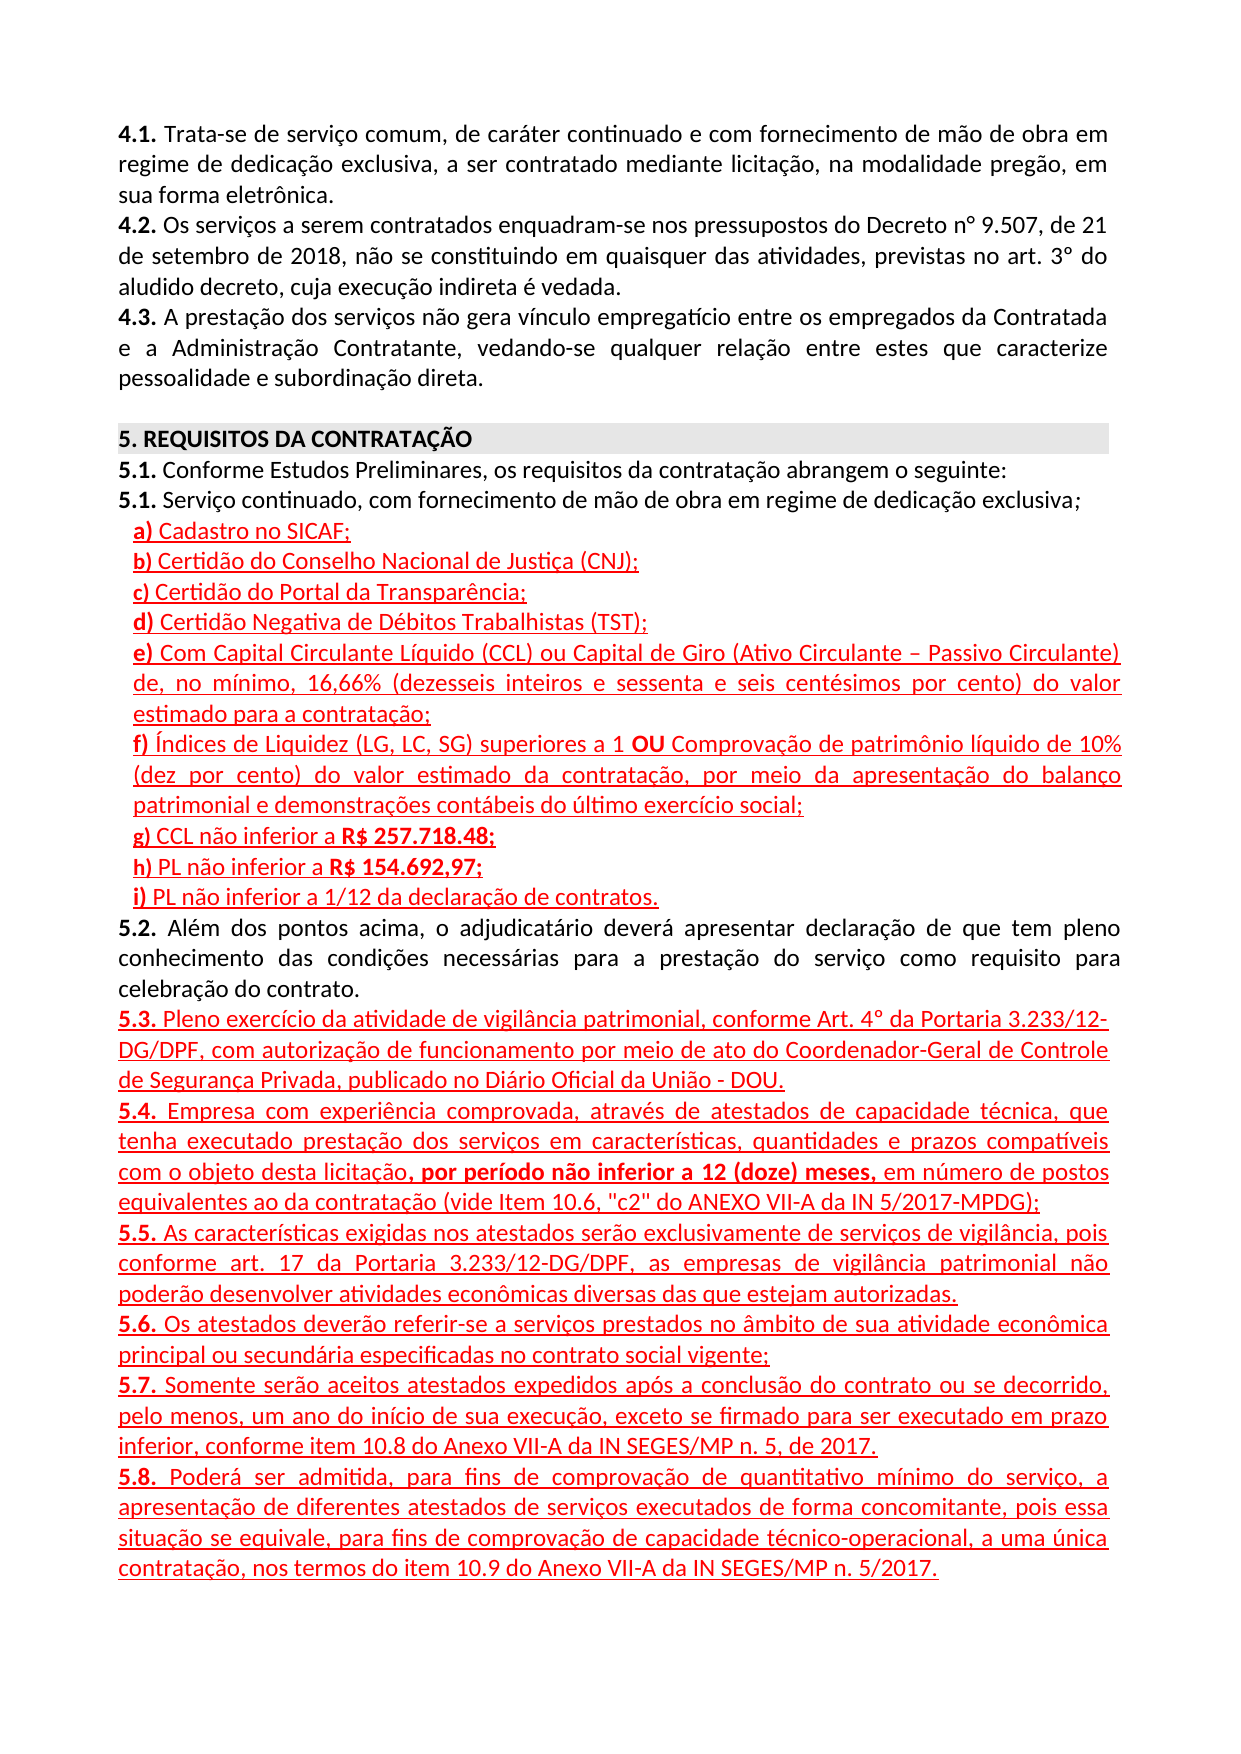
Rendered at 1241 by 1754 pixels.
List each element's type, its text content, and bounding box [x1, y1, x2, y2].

text 5.6. Os atestados deverão referir-se a serviços prestados no âmbito de sua atividade econômica principal ou secundária especificadas no contrato social vigente; [118, 1336, 1110, 1369]
list 5.2. Além dos pontos acima, o adjudicatário deverá apresentar declaração de que tem pleno conhecimento das condições necessárias para a prestação do serviço como requisito para celebração do contrato. [118, 912, 1122, 1003]
text b) Certidão do Conselho Nacional de Justiça (CNJ); [133, 545, 1122, 576]
text 5.3. Pleno exercício da atividade de vigilância patrimonial, conforme Art. 4º da Portaria 3.233/12-DG/DPF, com autorização de funcionamento por meio de ato do Coordenador-Geral de Controle de Segurança Privada, publicado no Diário Oficial da União - DOU. [118, 1061, 1110, 1095]
text i) PL não inferior a 1/12 da declaração de contratos. [133, 881, 1122, 912]
text 5.5. As características exigidas nos atestados serão exclusivamente de serviços de vigilância, pois conforme art. 17 da Portaria 3.233/12-DG/DPF, as empresas de vigilância patrimonial não poderão desenvolver atividades econômicas diversas das que estejam autorizadas. [118, 1217, 1110, 1273]
text 5. REQUISITOS DA CONTRATAÇÃO [118, 423, 1109, 454]
list 5.1. Serviço continuado, com fornecimento de mão de obra em regime de dedicação exclusiva; [118, 484, 1122, 515]
text 5.3. Pleno exercício da atividade de vigilância patrimonial, conforme Art. 4º da Portaria 3.233/12-DG/DPF, com autorização de funcionamento por meio de ato do Coordenador-Geral de Controle de Segurança Privada, publicado no Diário Oficial da União - DOU. [118, 1003, 1110, 1060]
text 5.6. Os atestados deverão referir-se a serviços prestados no âmbito de sua atividade econômica principal ou secundária especificadas no contrato social vigente; [118, 1308, 1110, 1334]
text a) Cadastro no SICAF; [133, 515, 1122, 545]
text 4.1. Trata-se de serviço comum, de caráter continuado e com fornecimento de mão de obra em regime de dedicação exclusiva, a ser contratado mediante licitação, na modalidade pregão, em sua forma eletrônica. [118, 118, 1109, 210]
text e) Com Capital Circulante Líquido (CCL) ou Capital de Giro (Ativo Circulante – Passivo Circulante) de, no mínimo, 16,66% (dezesseis inteiros e sessenta e seis centésimos por cento) do valor estimado para a contratação; [133, 695, 1122, 728]
text d) Certidão Negativa de Débitos Trabalhistas (TST); [133, 606, 1122, 637]
text c) Certidão do Portal da Transparência; [133, 576, 1122, 606]
text 5.7. Somente serão aceitos atestados expedidos após a conclusão do contrato ou se decorrido, pelo menos, um ano do início de sua execução, exceto se firmado para ser executado em prazo inferior, conforme item 10.8 do Anexo VII-A da IN SEGES/MP n. 5, de 2017. [118, 1369, 1110, 1395]
text f) Índices de Liquidez (LG, LC, SG) superiores a 1 OU Comprovação de patrimônio líquido de 10% (dez por cento) do valor estimado da contratação, por meio da apresentação do balanço patrimonial e demonstrações contábeis do último exercício social; [133, 756, 1122, 785]
text g) CCL não inferior a R$ 257.718.48; [133, 820, 1122, 851]
text 5.8. Poderá ser admitida, para fins de comprovação de quantitativo mínimo do serviço, a apresentação de diferentes atestados de serviços executados de forma concomitante, pois essa situação se equivale, para fins de comprovação de capacidade técnico-operacional, a uma única contratação, nos termos do item 10.9 do Anexo VII-A da IN SEGES/MP n. 5/2017. [118, 1461, 1110, 1518]
text 5.7. Somente serão aceitos atestados expedidos após a conclusão do contrato ou se decorrido, pelo menos, um ano do início de sua execução, exceto se firmado para ser executado em prazo inferior, conforme item 10.8 do Anexo VII-A da IN SEGES/MP n. 5, de 2017. [118, 1397, 1110, 1461]
text 5.4. Empresa com experiência comprovada, através de atestados de capacidade técnica, que tenha executado prestação dos serviços em características, quantidades e prazos compatíveis com o objeto desta licitação, por período não inferior a 12 (doze) meses, em número de postos equivalentes ao da contratação (vide Item 10.6, "c2" do ANEXO VII-A da IN 5/2017-MPDG); [118, 1153, 1110, 1217]
text 4.2. Os serviços a serem contratados enquadram-se nos pressupostos do Decreto n° 9.507, de 21 de setembro de 2018, não se constituindo em quaisquer das atividades, previstas no art. 3º do aludido decreto, cuja execução indireta é vedada. [118, 210, 1109, 301]
text h) PL não inferior a R$ 154.692,97; [133, 851, 1122, 881]
text e) Com Capital Circulante Líquido (CCL) ou Capital de Giro (Ativo Circulante – Passivo Circulante) de, no mínimo, 16,66% (dezesseis inteiros e sessenta e seis centésimos por cento) do valor estimado para a contratação; [133, 637, 1122, 694]
text f) Índices de Liquidez (LG, LC, SG) superiores a 1 OU Comprovação de patrimônio líquido de 10% (dez por cento) do valor estimado da contratação, por meio da apresentação do balanço patrimonial e demonstrações contábeis do último exercício social; [133, 787, 1122, 820]
text f) Índices de Liquidez (LG, LC, SG) superiores a 1 OU Comprovação de patrimônio líquido de 10% (dez por cento) do valor estimado da contratação, por meio da apresentação do balanço patrimonial e demonstrações contábeis do último exercício social; [133, 728, 1122, 755]
text 4.3. A prestação dos serviços não gera vínculo empregatício entre os empregados da Contratada e a Administração Contratante, vedando-se qualquer relação entre estes que caracterize pessoalidade e subordinação direta. [118, 301, 1109, 393]
text 5.4. Empresa com experiência comprovada, através de atestados de capacidade técnica, que tenha executado prestação dos serviços em características, quantidades e prazos compatíveis com o objeto desta licitação, por período não inferior a 12 (doze) meses, em número de postos equivalentes ao da contratação (vide Item 10.6, "c2" do ANEXO VII-A da IN 5/2017-MPDG); [118, 1095, 1110, 1151]
text 5.8. Poderá ser admitida, para fins de comprovação de quantitativo mínimo do serviço, a apresentação de diferentes atestados de serviços executados de forma concomitante, pois essa situação se equivale, para fins de comprovação de capacidade técnico-operacional, a uma única contratação, nos termos do item 10.9 do Anexo VII-A da IN SEGES/MP n. 5/2017. [118, 1519, 1110, 1583]
text 5.5. As características exigidas nos atestados serão exclusivamente de serviços de vigilância, pois conforme art. 17 da Portaria 3.233/12-DG/DPF, as empresas de vigilância patrimonial não poderão desenvolver atividades econômicas diversas das que estejam autorizadas. [118, 1275, 1110, 1308]
list 5.1. Conforme Estudos Preliminares, os requisitos da contratação abrangem o seguinte: [118, 454, 1122, 484]
